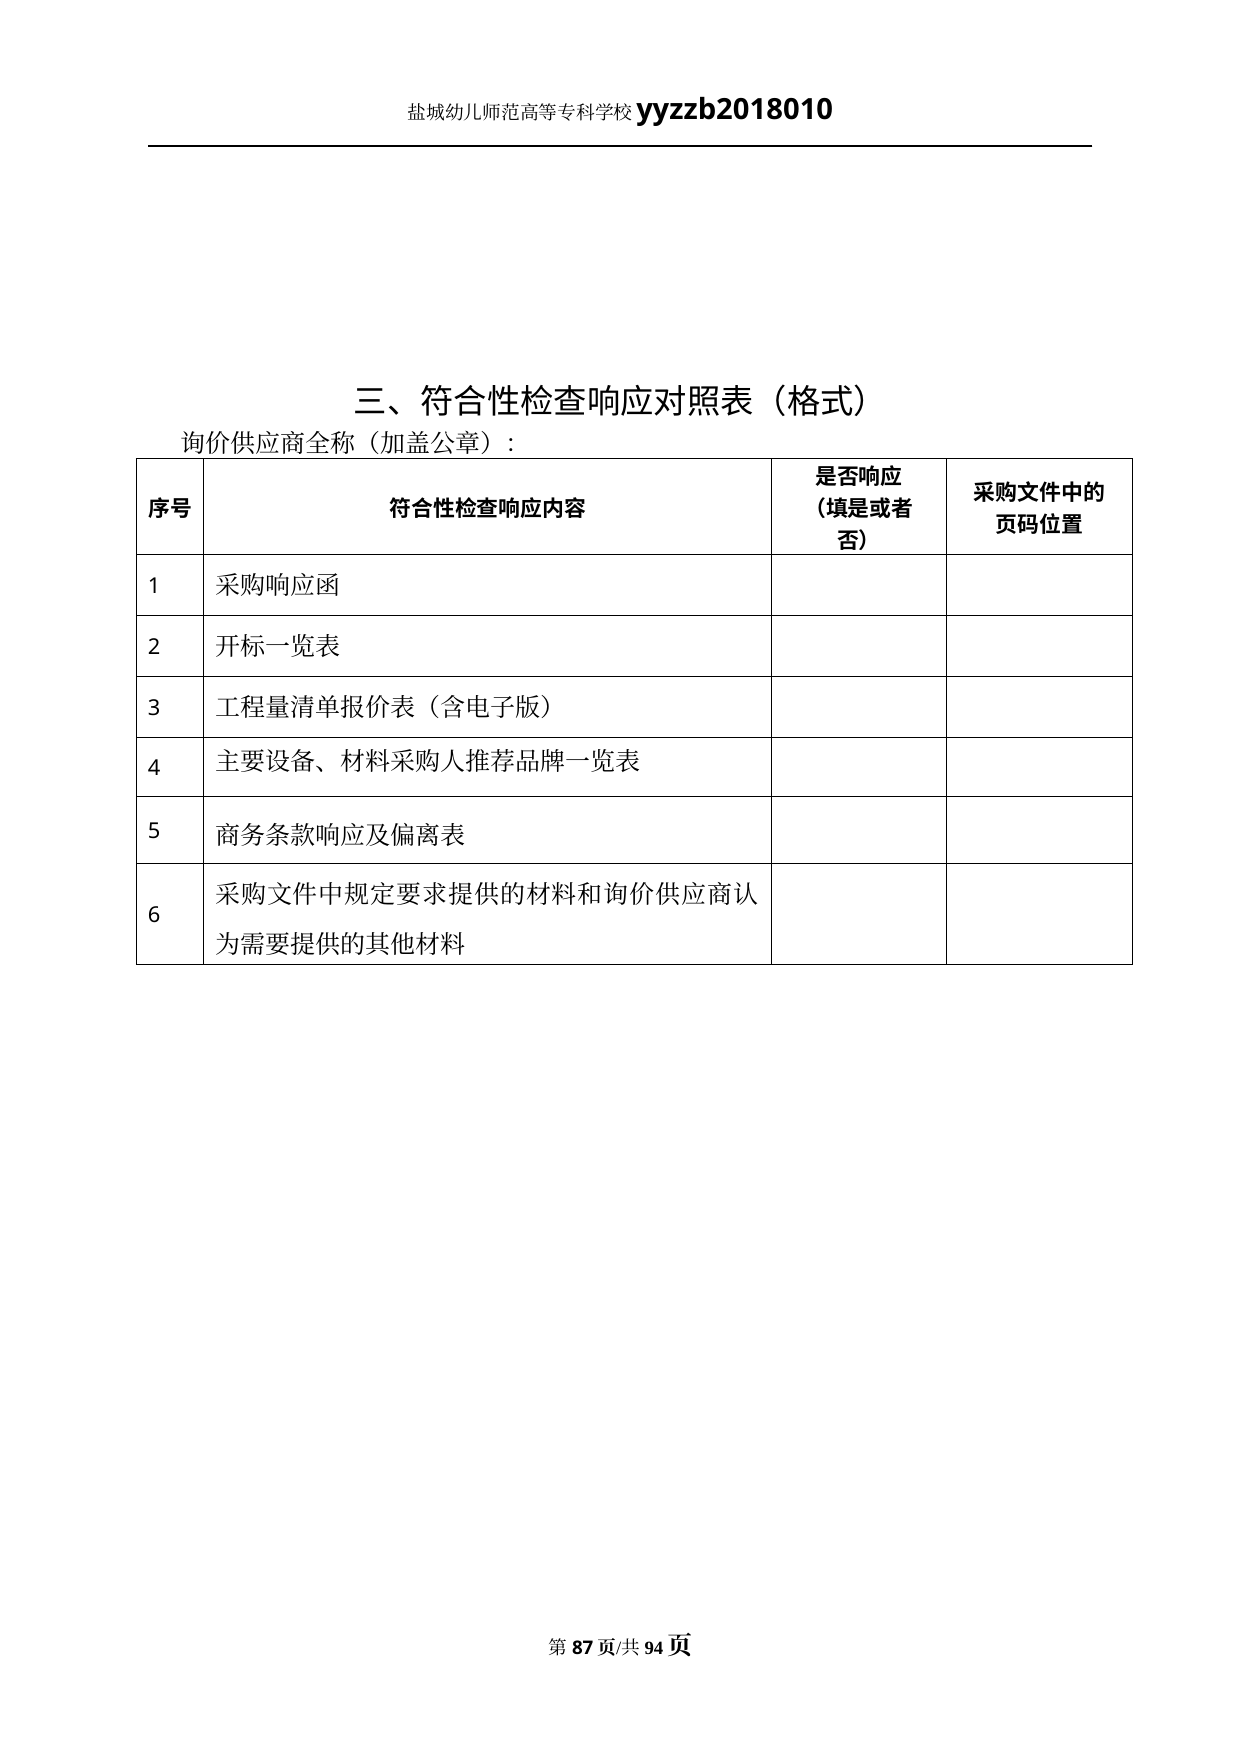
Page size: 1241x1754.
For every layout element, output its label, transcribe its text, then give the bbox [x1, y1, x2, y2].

table_cell [947, 677, 1132, 737]
table_cell 1 [137, 555, 203, 615]
table_cell 采购文件中规定要求提供的材料和询价供应商认为需要提供的其他材料 [204, 864, 771, 963]
table_cell 商务条款响应及偏离表 [204, 797, 771, 862]
text 询价供应商全称（加盖公章）： [148, 428, 1092, 458]
text 三、符合性检查响应对照表（格式） [148, 375, 1092, 423]
table_cell 3 [137, 677, 203, 737]
table_cell 2 [137, 616, 203, 676]
table_cell [947, 864, 1132, 963]
table_cell 工程量清单报价表（含电子版） [204, 677, 771, 737]
table_cell 采购响应函 [204, 555, 771, 615]
table_cell [947, 555, 1132, 615]
table_header 是否响应 （填是或者否） [772, 459, 946, 554]
table_cell [772, 797, 946, 862]
table_cell 4 [137, 738, 203, 796]
table_cell 开标一览表 [204, 616, 771, 676]
table_cell 5 [137, 797, 203, 862]
table_cell [772, 616, 946, 676]
table_cell [947, 616, 1132, 676]
table_cell [772, 738, 946, 796]
table_cell [947, 797, 1132, 862]
table_header 符合性检查响应内容 [204, 459, 771, 554]
table_cell 主要设备、材料采购人推荐品牌一览表 [204, 738, 771, 796]
table_cell 6 [137, 864, 203, 963]
table_header 序号 [137, 459, 203, 554]
table_cell [772, 864, 946, 963]
table_cell [947, 738, 1132, 796]
table_cell [772, 555, 946, 615]
table_cell [772, 677, 946, 737]
table_header 采购文件中的 页码位置 [947, 459, 1132, 554]
